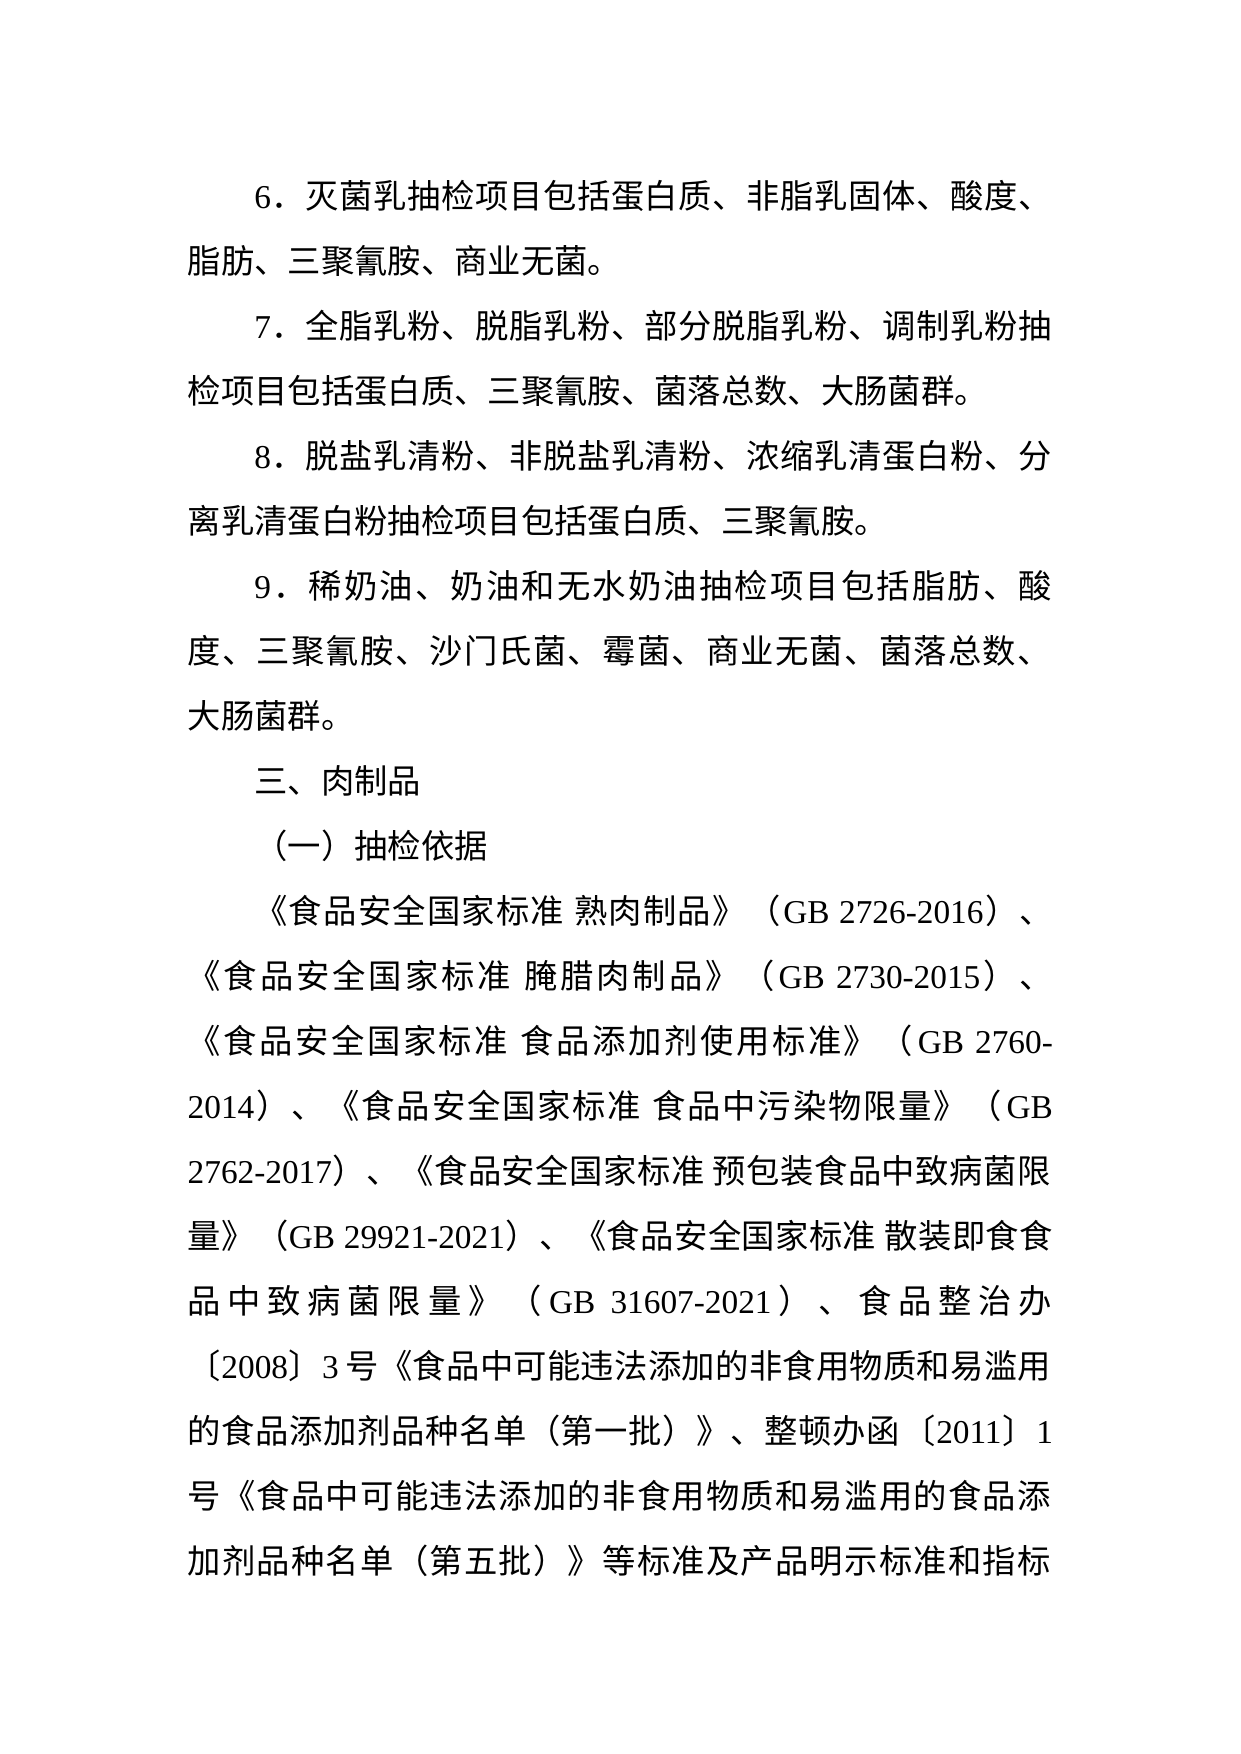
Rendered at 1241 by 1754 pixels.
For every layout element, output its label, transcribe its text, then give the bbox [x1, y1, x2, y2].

text （一）抽检依据 [187, 812, 1053, 877]
text 7．全脂乳粉、脱脂乳粉、部分脱脂乳粉、调制乳粉抽检项目包括蛋白质、三聚氰胺、菌落总数、大肠菌群。 [187, 292, 1053, 422]
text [187, 877, 1053, 1592]
text 9．稀奶油、奶油和无水奶油抽检项目包括脂肪、酸度、三聚氰胺、沙门氏菌、霉菌、商业无菌、菌落总数、大肠菌群。 [187, 552, 1053, 747]
text 8．脱盐乳清粉、非脱盐乳清粉、浓缩乳清蛋白粉、分离乳清蛋白粉抽检项目包括蛋白质、三聚氰胺。 [187, 422, 1053, 552]
list 三、肉制品 [254, 747, 1053, 812]
text 6．灭菌乳抽检项目包括蛋白质、非脂乳固体、酸度、脂肪、三聚氰胺、商业无菌。 [187, 162, 1053, 292]
